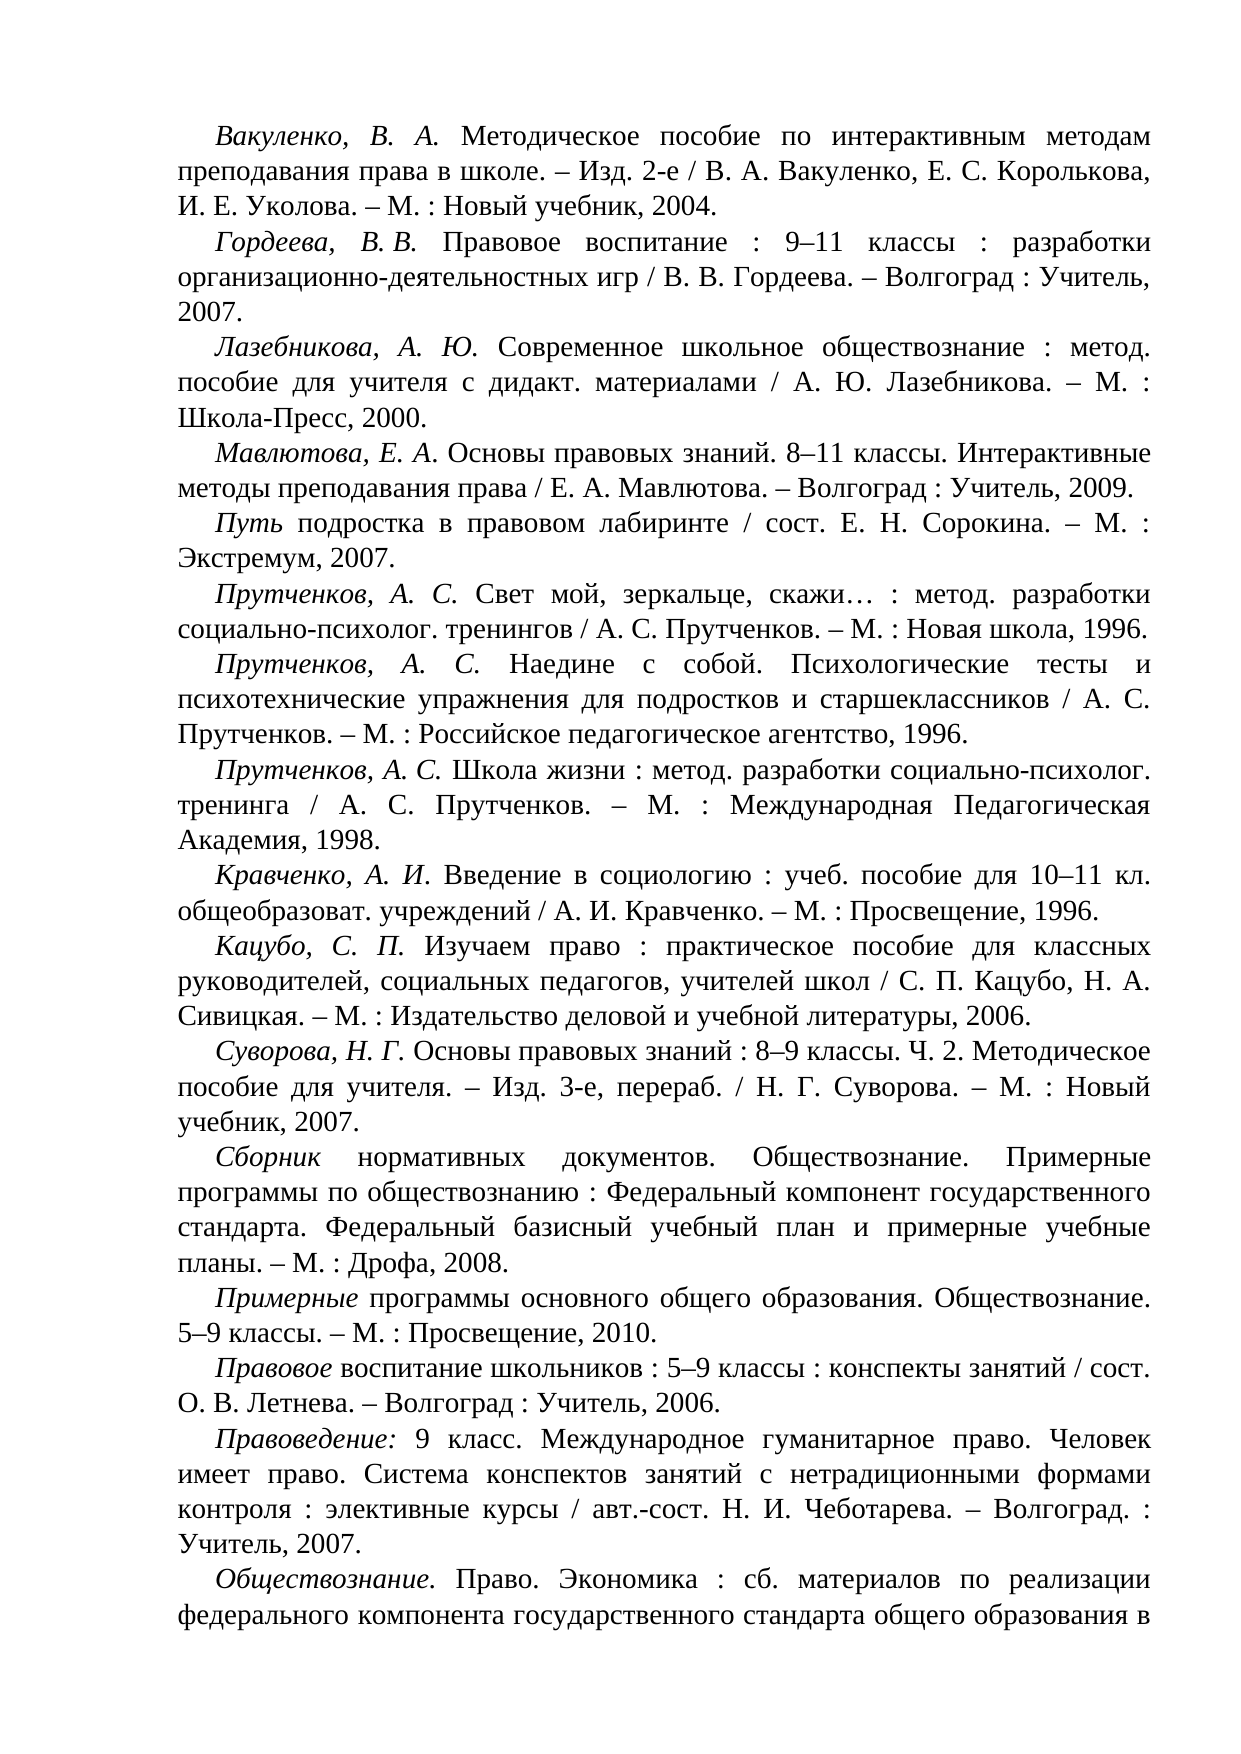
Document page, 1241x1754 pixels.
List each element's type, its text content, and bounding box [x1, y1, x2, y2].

text Суворова, Н. Г. Основы правовых знаний : 8–9 классы. Ч. 2. Методическое пособие для учителя. – Изд. 3-е, перераб. / Н. Г. Суворова. – М. : Новый учебник, 2007. [177, 1033, 1152, 1137]
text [177, 1562, 1152, 1630]
text Вакуленко, В. А. Методическое пособие по интерактивным методам преподавания права в школе. – Изд. 2-е / В. А. Вакуленко, Е. С. Королькова, И. Е. Уколова. – М. : Новый учебник, 2004. [177, 118, 1152, 222]
text Гордеева, В. В. Правовое воспитание : 9–11 классы : разработки организационно-деятельностных игр / В. В. Гордеева. – Волгоград : Учитель, 2007. [177, 224, 1152, 328]
text Кацубо, С. П. Изучаем право : практическое пособие для классных руководителей, социальных педагогов, учителей школ / С. П. Кацубо, Н. А. Сивицкая. – М. : издательство деловой и учебной литературы, 2006. [177, 928, 1152, 1032]
text Путь подростка в правовом лабиринте / сост. Е. Н. Сорокина. – М. : Экстремум, 2007. [177, 505, 1152, 574]
text Прутченков, А. С. Свет мой, зеркальце, скажи… : метод. разработки социально-психолог. тренингов / А. С. Прутченков. – М. : Новая школа, 1996. [177, 576, 1152, 644]
text Прутченков, А. С. Школа жизни : метод. разработки социально-психолог. тренинга / А. С. Прутченков. – М. : Международная Педагогическая Академия, 1998. [177, 752, 1152, 856]
text Прутченков, А. С. Наедине с собой. Психологические тесты и психотехнические упражнения для подростков и старшеклассников / А. С. Прутченков. – М. : Российское педагогическое агентство, 1996. [177, 646, 1152, 750]
text Правовое воспитание школьников : 5–9 классы : конспекты занятий / сост. О. В. Летнева. – Волгоград : Учитель, 2006. [177, 1350, 1152, 1419]
text Сборник нормативных документов. Обществознание. Примерные программы по обществознанию : Федеральный компонент государственного стандарта. Федеральный базисный учебный план и примерные учебные планы. – М. : Дрофа, 2008. [177, 1139, 1152, 1278]
text Мавлютова, Е. А. Основы правовых знаний. 8–11 классы. Интерактивные методы преподавания права / Е. А. Мавлютова. – Волгоград : Учитель, 2009. [177, 435, 1152, 504]
text Кравченко, А. И. Введение в социологию : учеб. пособие для 10–11 кл. общеобразоват. учреждений / А. И. Кравченко. – М. : Просвещение, 1996. [177, 857, 1152, 926]
text Правоведение: 9 класс. Международное гуманитарное право. Человек имеет право. Система конспектов занятий с нетрадиционными формами контроля : элективные курсы / авт.-сост. Н. И. Чеботарева. – Волгоград. : Учитель, 2007. [177, 1421, 1152, 1560]
text Лазебникова, А. Ю. Современное школьное обществознание : метод. пособие для учителя с дидакт. материалами / А. Ю. Лазебникова. – М. : Школа-Пресс, 2000. [177, 329, 1152, 433]
text Примерные программы основного общего образования. Обществознание. 5–9 классы. – М. : Просвещение, 2010. [177, 1280, 1152, 1349]
